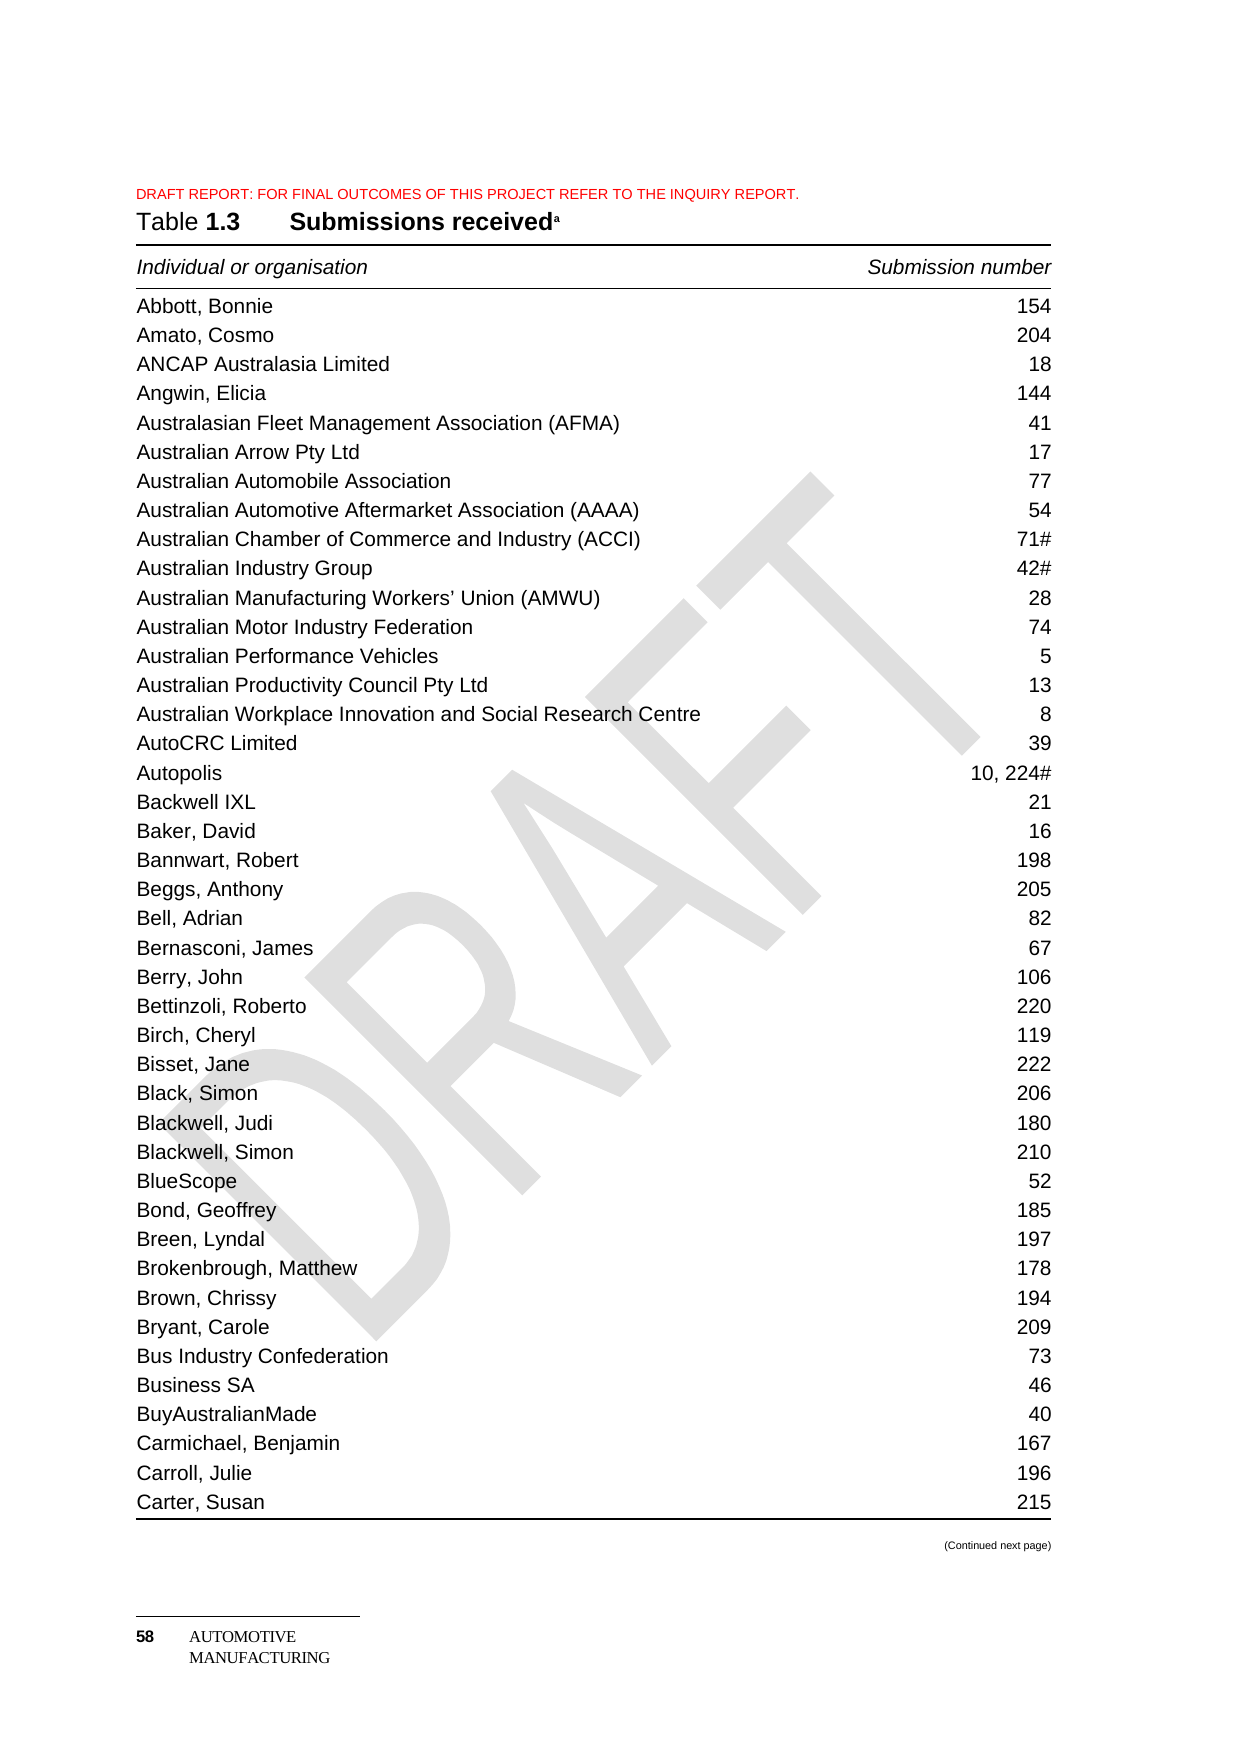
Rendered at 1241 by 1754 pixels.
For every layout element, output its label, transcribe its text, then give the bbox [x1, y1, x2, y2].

table_cell 119 [830, 1023, 1051, 1052]
table_cell Berry, John [136, 964, 830, 993]
table_cell 41 [830, 410, 1051, 439]
table_cell 197 [830, 1227, 1051, 1256]
table_cell ANCAP Australasia Limited [136, 352, 830, 381]
table_cell Bettinzoli, Roberto [136, 993, 830, 1022]
table_cell 180 [830, 1110, 1051, 1139]
table_cell 178 [830, 1256, 1051, 1285]
table_cell 204 [830, 323, 1051, 352]
table_cell 10, 224# [830, 760, 1051, 789]
table_cell Breen, Lyndal [136, 1227, 830, 1256]
table_cell 209 [830, 1314, 1051, 1343]
table_cell Baker, David [136, 818, 830, 847]
table_cell 52 [830, 1168, 1051, 1197]
table_cell Carmichael, Benjamin [136, 1431, 830, 1460]
table_cell Amato, Cosmo [136, 323, 830, 352]
table_cell 106 [830, 964, 1051, 993]
table_cell 194 [830, 1285, 1051, 1314]
table_cell Bryant, Carole [136, 1314, 830, 1343]
table_cell Australian Performance Vehicles [136, 643, 830, 672]
table_cell BuyAustralianMade [136, 1402, 830, 1431]
table_cell Business SA [136, 1373, 830, 1402]
table_cell 13 [830, 673, 1051, 702]
table_cell Backwell IXL [136, 789, 830, 818]
table_cell Bell, Adrian [136, 906, 830, 935]
table_cell 210 [830, 1139, 1051, 1168]
table_cell BlueScope [136, 1168, 830, 1197]
table_cell 167 [830, 1431, 1051, 1460]
text (Continued next page) [136, 1538, 1051, 1561]
table_cell 222 [830, 1052, 1051, 1081]
table_cell AutoCRC Limited [136, 731, 830, 760]
table_cell 77 [830, 468, 1051, 497]
table_cell 40 [830, 1402, 1051, 1431]
table_header Individual or organisation [136, 246, 830, 287]
table_cell 82 [830, 906, 1051, 935]
table_cell Australian Manufacturing Workers’ Union (AMWU) [136, 585, 830, 614]
table_cell 18 [830, 352, 1051, 381]
table_cell Australian Productivity Council Pty Ltd [136, 673, 830, 702]
table_cell Australian Automotive Aftermarket Association (AAAA) [136, 498, 830, 527]
table_cell Australian Workplace Innovation and Social Research Centre [136, 702, 830, 731]
table_header Submission number [830, 246, 1051, 287]
table_cell 215 [830, 1489, 1051, 1518]
table_cell 28 [830, 585, 1051, 614]
table_cell 196 [830, 1460, 1051, 1489]
table_cell Brokenbrough, Matthew [136, 1256, 830, 1285]
table_cell Beggs, Anthony [136, 877, 830, 906]
table_cell 185 [830, 1198, 1051, 1227]
table_cell 17 [830, 439, 1051, 468]
table_cell Blackwell, Judi [136, 1110, 830, 1139]
table_cell Bernasconi, James [136, 935, 830, 964]
table_cell 16 [830, 818, 1051, 847]
table_cell Australian Automobile Association [136, 468, 830, 497]
table_cell Birch, Cheryl [136, 1023, 830, 1052]
table_cell Angwin, Elicia [136, 381, 830, 410]
table_cell 73 [830, 1343, 1051, 1372]
table_cell 206 [830, 1081, 1051, 1110]
table_cell Carroll, Julie [136, 1460, 830, 1489]
table_cell Bisset, Jane [136, 1052, 830, 1081]
table_cell Autopolis [136, 760, 830, 789]
table_cell 21 [830, 789, 1051, 818]
table_cell Australian Chamber of Commerce and Industry (ACCI) [136, 527, 830, 556]
table_cell Australian Arrow Pty Ltd [136, 439, 830, 468]
table_cell 5 [830, 643, 1051, 672]
table_cell 74 [830, 614, 1051, 643]
table_cell 67 [830, 935, 1051, 964]
table_cell Black, Simon [136, 1081, 830, 1110]
table_cell 198 [830, 848, 1051, 877]
table_cell 205 [830, 877, 1051, 906]
table_cell 54 [830, 498, 1051, 527]
table_cell 154 [830, 289, 1051, 322]
table_cell 39 [830, 731, 1051, 760]
table_cell Blackwell, Simon [136, 1139, 830, 1168]
table_cell Bus Industry Confederation [136, 1343, 830, 1372]
table_cell Bond, Geoffrey [136, 1198, 830, 1227]
table_cell 46 [830, 1373, 1051, 1402]
table_cell 42# [830, 556, 1051, 585]
table_cell 220 [830, 993, 1051, 1022]
table_cell Australian Motor Industry Federation [136, 614, 830, 643]
table_cell Bannwart, Robert [136, 848, 830, 877]
table_cell Abbott, Bonnie [136, 289, 830, 322]
table_cell Australian Industry Group [136, 556, 830, 585]
table_cell Brown, Chrissy [136, 1285, 830, 1314]
table_cell 144 [830, 381, 1051, 410]
table_cell 8 [830, 702, 1051, 731]
table_cell Carter, Susan [136, 1489, 830, 1518]
table_cell 71# [830, 527, 1051, 556]
table_cell Australasian Fleet Management Association (AFMA) [136, 410, 830, 439]
